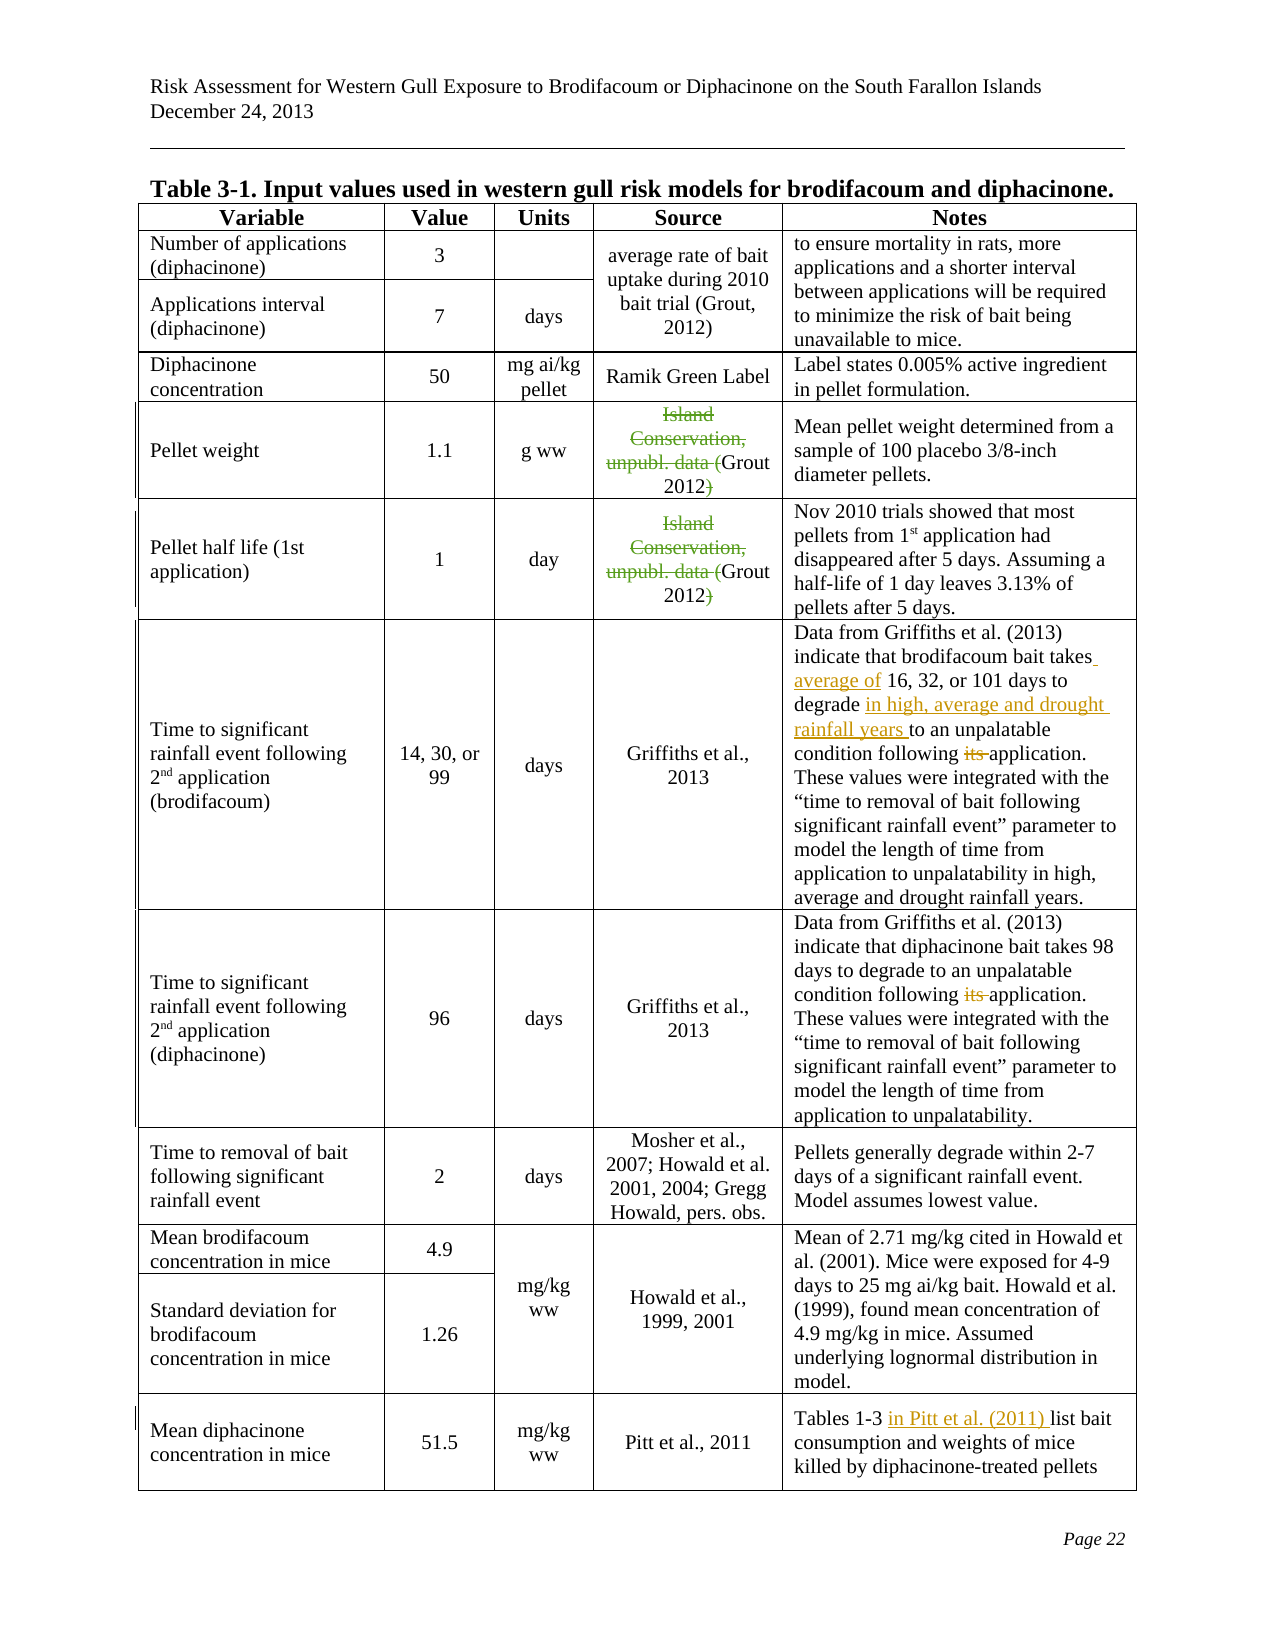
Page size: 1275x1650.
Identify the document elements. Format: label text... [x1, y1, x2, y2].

table_cell Mean diphacinone concentration in mice [139, 1394, 384, 1490]
table_cell Pellets generally degrade within 2-7 days of a significant rainfall event. Model assumes lowest value. [783, 1128, 1136, 1224]
table_cell days [495, 1128, 593, 1224]
table_cell days [495, 910, 593, 1127]
table_cell Data from Griffiths et al. (2013) indicate that diphacinone bait takes 98 days to degrade to an unpalatable condition following application. These values were integrated with the “time to removal of bait following significant rainfall event” parameter to model the length of time from application to unpalatability. [783, 910, 1136, 1127]
table_header Table 3-1. Input values used in western gull risk models for brodifacoum and diphacinone. [139, 174, 1136, 203]
table_cell Notes [783, 204, 1136, 230]
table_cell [783, 1394, 1136, 1490]
table_cell Applications interval (diphacinone) [139, 280, 384, 351]
table_cell day [495, 499, 593, 619]
table_cell Howald et al., 1999, 2001 [594, 1225, 782, 1393]
table_cell Nov 2010 trials showed that most pellets from 1st application had disappeared after 5 days. Assuming a half-life of 1 day leaves 3.13% of pellets after 5 days. [783, 499, 1136, 619]
table_cell 3 [385, 231, 494, 279]
table_cell 4.9 [385, 1225, 494, 1273]
table_cell Diphacinone concentration [139, 353, 384, 401]
table_cell Mean brodifacoum concentration in mice [139, 1225, 384, 1273]
table_cell Ramik Green Label [594, 353, 782, 401]
table_cell Grout 2012 [594, 402, 782, 498]
table_cell Number of applications (diphacinone) [139, 231, 384, 279]
table_cell Units [495, 204, 593, 230]
table_cell Value [385, 204, 494, 230]
table_cell Time to significant rainfall event following 2nd application (diphacinone) [139, 910, 384, 1127]
table_cell Standard deviation for brodifacoum concentration in mice [139, 1274, 384, 1393]
table_cell 51.5 [385, 1394, 494, 1490]
table_cell g ww [495, 402, 593, 498]
table_cell Variable [139, 204, 384, 230]
table_cell Source [594, 204, 782, 230]
table_cell days [495, 620, 593, 909]
table_cell Mean of 2.71 mg/kg cited in Howald et al. (2001). Mice were exposed for 4-9 days to 25 mg ai/kg bait. Howald et al. (1999), found mean concentration of 4.9 mg/kg in mice. Assumed underlying lognormal distribution in model. [783, 1225, 1136, 1393]
table_cell Griffiths et al., 2013 [594, 620, 782, 909]
table_cell mg/kg ww [495, 1225, 593, 1393]
table_cell Pellet weight [139, 402, 384, 498]
table_cell Mosher et al., 2007; Howald et al. 2001, 2004; Gregg Howald, pers. obs. [594, 1128, 782, 1224]
table_cell 50 [385, 353, 494, 401]
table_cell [783, 231, 1136, 351]
table_cell 1 [385, 499, 494, 619]
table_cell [594, 231, 782, 351]
table_cell days [495, 280, 593, 351]
table_cell 7 [385, 280, 494, 351]
table_cell [495, 231, 593, 279]
table_cell Data from Griffiths et al. (2013) indicate that brodifacoum bait takes 16, 32, or 101 days to degrade to an unpalatable condition following application. These values were integrated with the “time to removal of bait following significant rainfall event” parameter to model the length of time from application to unpalatability in high, average and drought rainfall years. [783, 620, 1136, 909]
table_cell 1.1 [385, 402, 494, 498]
table_cell mg ai/kg pellet [495, 353, 593, 401]
table_cell mg/kg ww [495, 1394, 593, 1490]
table_cell 14, 30, or 99 [385, 620, 494, 909]
table_cell 1.26 [385, 1274, 494, 1393]
table_cell Pitt et al., 2011 [594, 1394, 782, 1490]
table_cell Pellet half life (1st application) [139, 499, 384, 619]
table_cell Label states 0.005% active ingredient in pellet formulation. [783, 353, 1136, 401]
table_cell 2 [385, 1128, 494, 1224]
table_cell Griffiths et al., 2013 [594, 910, 782, 1127]
table_cell 96 [385, 910, 494, 1127]
table_cell Time to removal of bait following significant rainfall event [139, 1128, 384, 1224]
table_cell Grout 2012 [594, 499, 782, 619]
table_cell Mean pellet weight determined from a sample of 100 placebo 3/8-inch diameter pellets. [783, 402, 1136, 498]
table_cell Time to significant rainfall event following 2nd application (brodifacoum) [139, 620, 384, 909]
